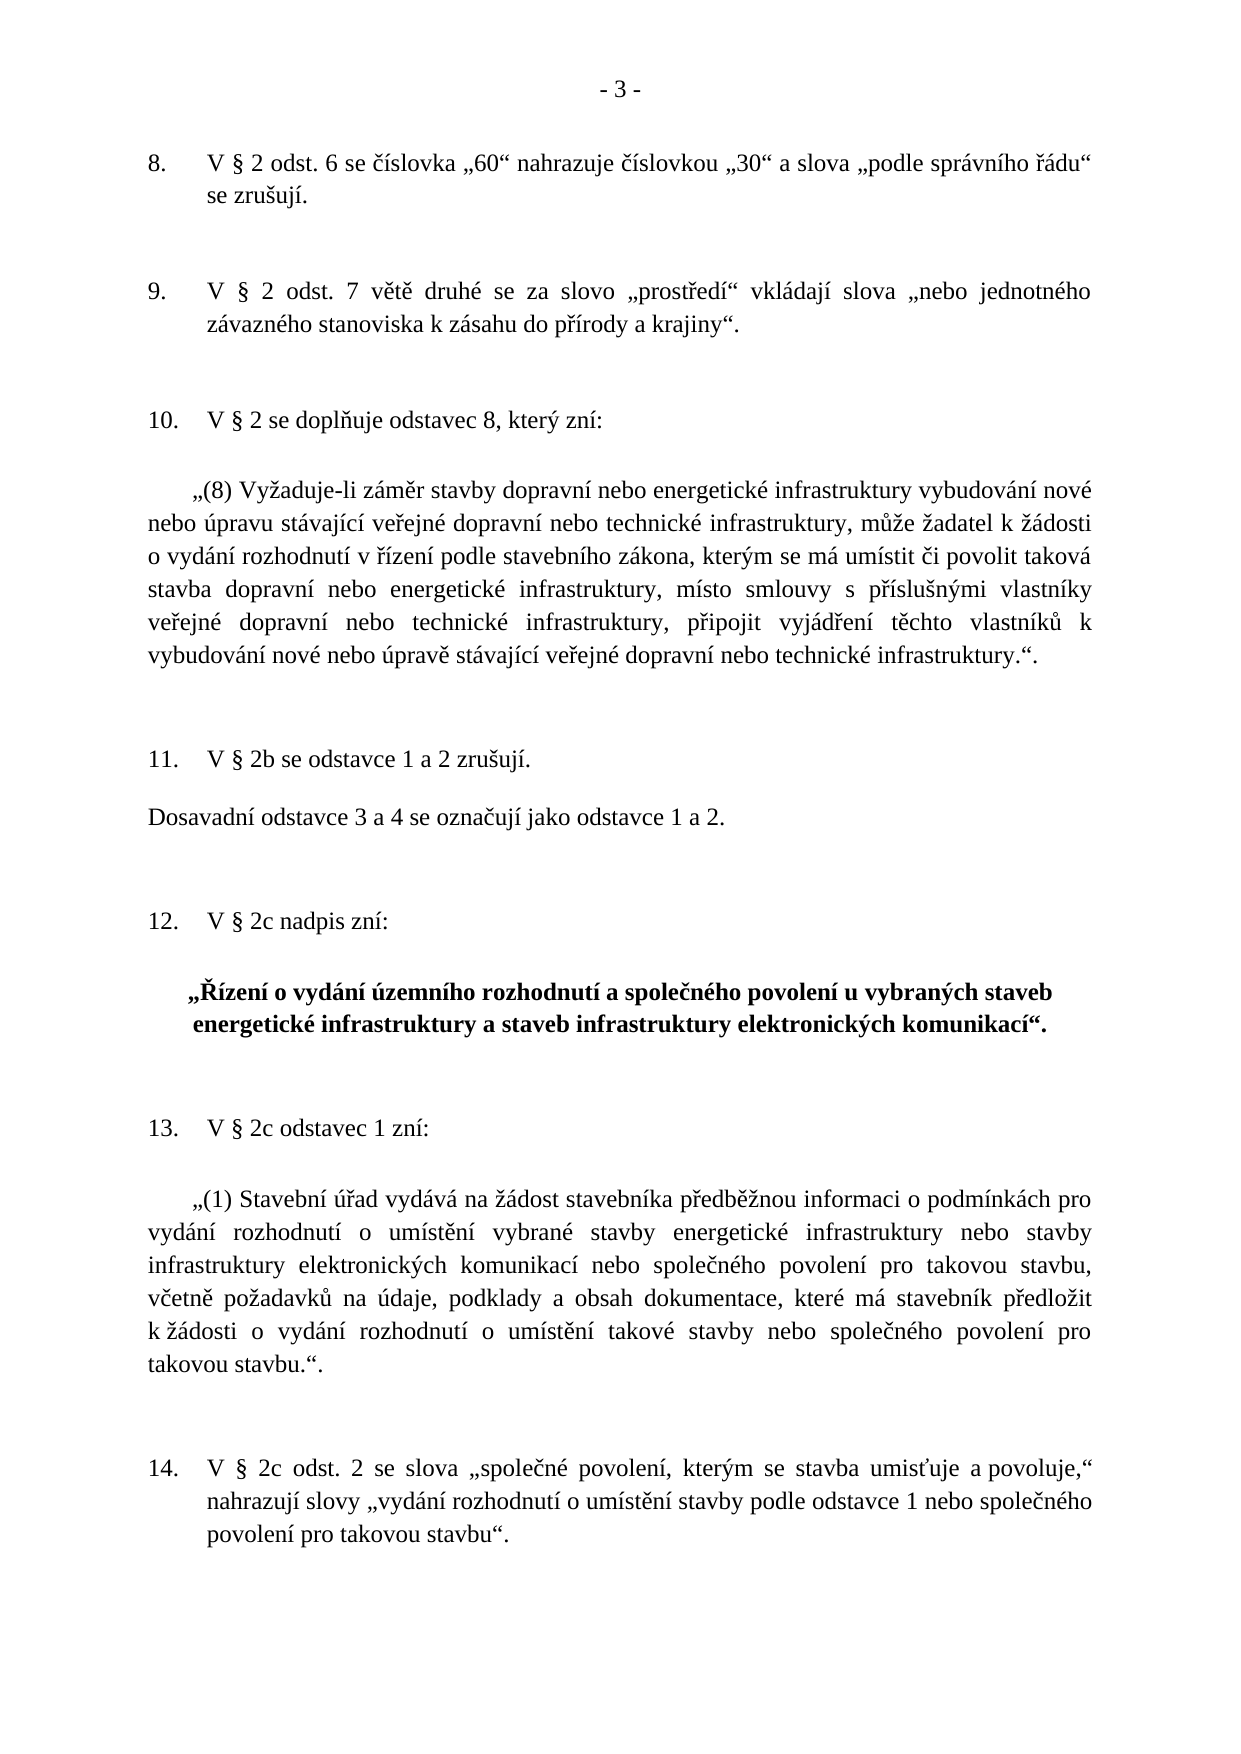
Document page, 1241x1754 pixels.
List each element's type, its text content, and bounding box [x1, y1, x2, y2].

text V § 2 se doplňuje odstavec 8, který zní: [148, 405, 1093, 433]
text V § 2c odst. 2 se slova „společné povolení, kterým se stavba umisťuje a povoluje,“ nahrazují slovy „vydání rozhodnutí o umístění stavby podle odstavce 1 nebo společného povolení pro takovou stavbu“. [148, 1453, 1093, 1548]
text V § 2 odst. 7 větě druhé se za slovo „prostředí“ vkládají slova „nebo jednotného závazného stanoviska k zásahu do přírody a krajiny“. [148, 276, 1093, 338]
text V § 2c nadpis zní: [148, 906, 1093, 935]
text Dosavadní odstavce 3 a 4 se označují jako odstavce 1 a 2. [148, 802, 1093, 831]
text „(1) Stavební úřad vydává na žádost stavebníka předběžnou informaci o podmínkách pro vydání rozhodnutí o umístění vybrané stavby energetické infrastruktury nebo stavby infrastruktury elektronických komunikací nebo společného povolení pro takovou stavbu, včetně požadavků na údaje, podklady a obsah dokumentace, které má stavebník předložit k žádosti o vydání rozhodnutí o umístění takové stavby nebo společného povolení pro takovou stavbu.“. [148, 1184, 1093, 1378]
text V § 2 odst. 6 se číslovka „60“ nahrazuje číslovkou „30“ a slova „podle správního řádu“ se zrušují. [148, 148, 1093, 209]
text „Řízení o vydání územního rozhodnutí a společného povolení u vybraných staveb energetické infrastruktury a staveb infrastruktury elektronických komunikací“. [148, 977, 1093, 1038]
text V § 2c odstavec 1 zní: [148, 1113, 1093, 1142]
text „(8) Vyžaduje-li záměr stavby dopravní nebo energetické infrastruktury vybudování nové nebo úpravu stávající veřejné dopravní nebo technické infrastruktury, může žadatel k žádosti o vydání rozhodnutí v řízení podle stavebního zákona, kterým se má umístit či povolit taková stavba dopravní nebo energetické infrastruktury, místo smlouvy s příslušnými vlastníky veřejné dopravní nebo technické infrastruktury, připojit vyjádření těchto vlastníků k vybudování nové nebo úpravě stávající veřejné dopravní nebo technické infrastruktury.“. [148, 475, 1093, 669]
text V § 2b se odstavce 1 a 2 zrušují. [148, 744, 1093, 773]
